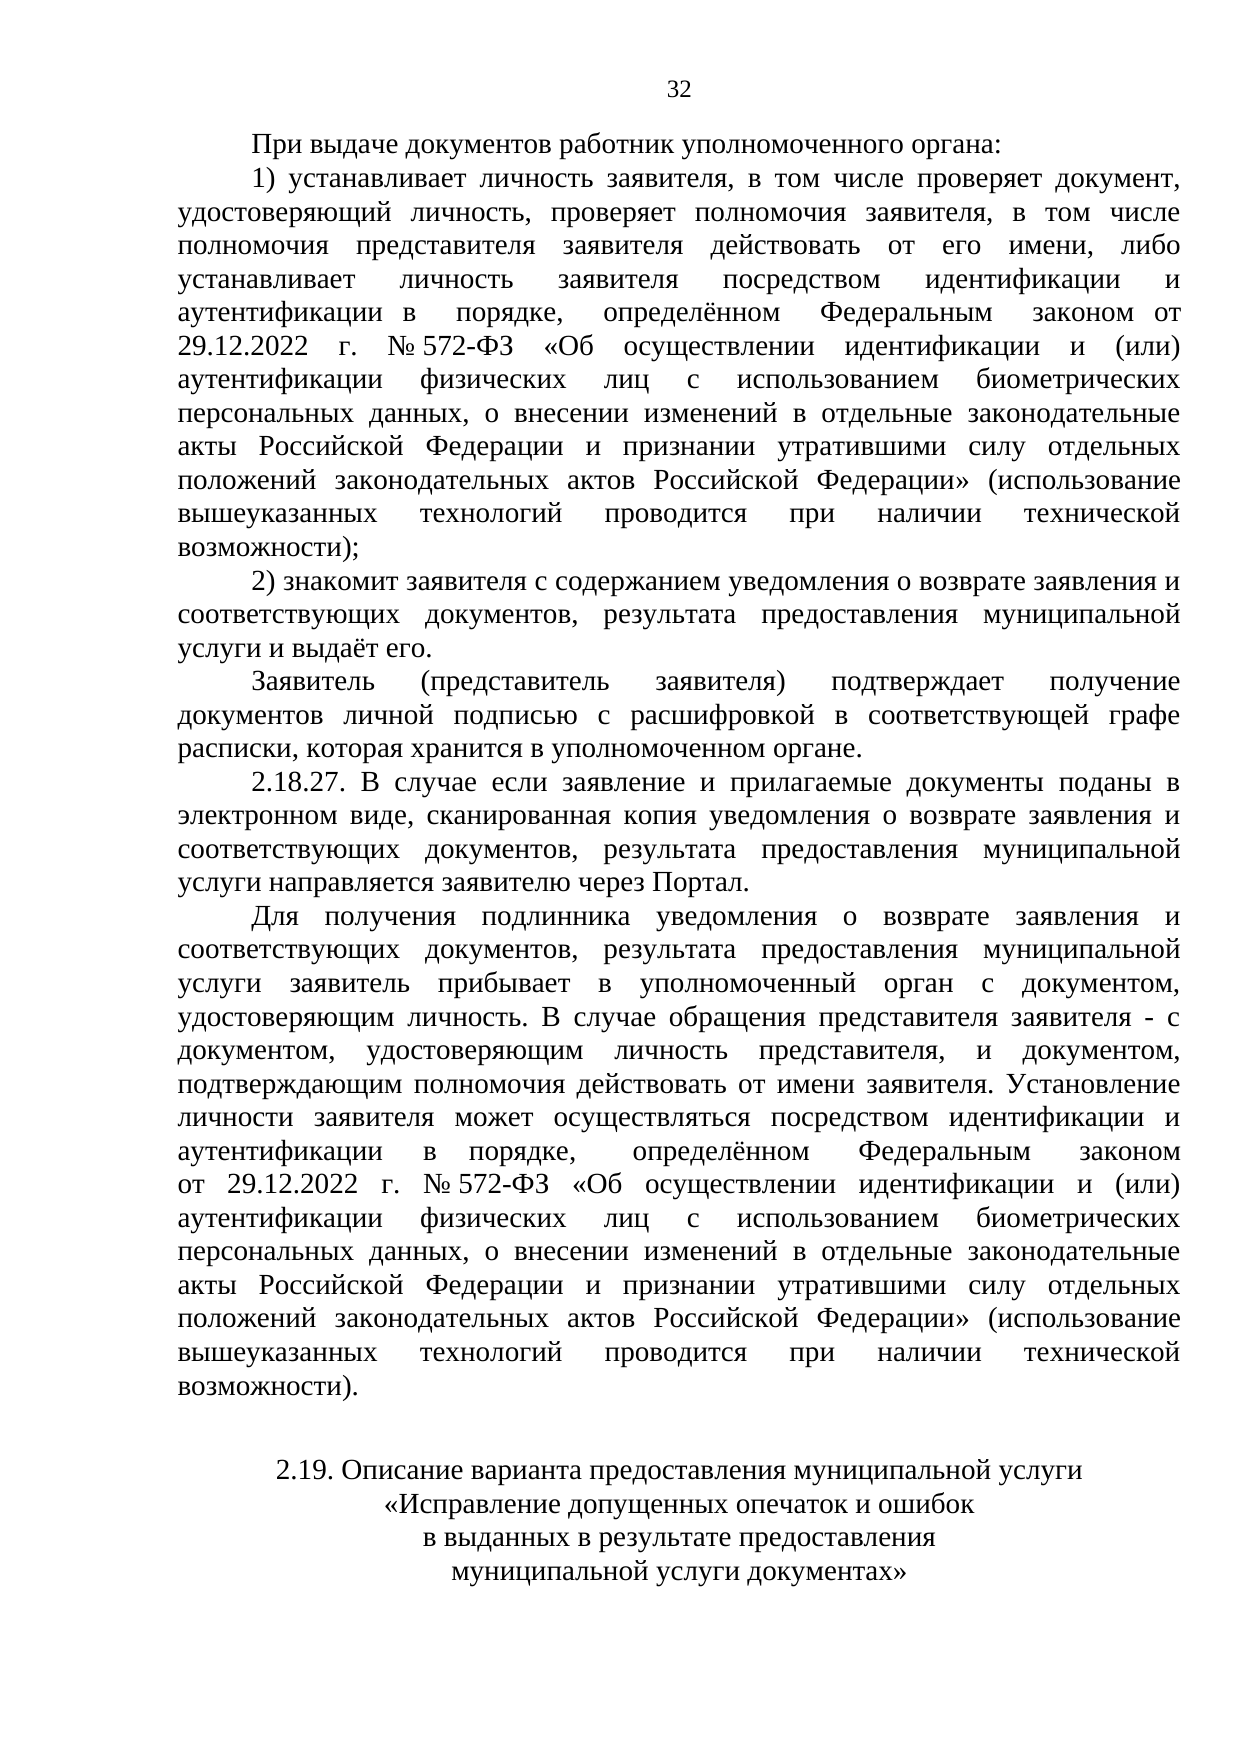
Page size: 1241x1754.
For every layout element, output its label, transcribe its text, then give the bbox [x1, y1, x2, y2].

text 1) устанавливает личность заявителя, в том числе проверяет документ, удостоверяющий личность, проверяет полномочия заявителя, в том числе полномочия представителя заявителя действовать от его имени, либо устанавливает личность заявителя посредством идентификации и аутентификации в порядке, определённом Федеральным законом от 29.12.2022 г. № 572-ФЗ «Об осуществлении идентификации и (или) аутентификации физических лиц с использованием биометрических персональных данных, о внесении изменений в отдельные законодательные акты Российской Федерации и признании утратившими силу отдельных положений законодательных актов Российской Федерации» (использование вышеуказанных технологий проводится при наличии технической возможности); [177, 160, 1181, 563]
subtitle в выданных в результате предоставления [177, 1519, 1181, 1553]
text Заявитель (представитель заявителя) подтверждает получение документов личной подписью с расшифровкой в соответствующей графе расписки, которая хранится в уполномоченном органе. [177, 663, 1181, 764]
subtitle 2.19. Описание варианта предоставления муниципальной услуги [177, 1452, 1181, 1486]
subtitle «Исправление допущенных опечаток и ошибок [177, 1486, 1181, 1519]
text При выдаче документов работник уполномоченного органа: [177, 127, 1181, 160]
subtitle муниципальной услуги документах» [177, 1553, 1181, 1587]
text 2.18.27. В случае если заявление и прилагаемые документы поданы в электронном виде, сканированная копия уведомления о возврате заявления и соответствующих документов, результата предоставления муниципальной услуги направляется заявителю через Портал. [177, 764, 1181, 898]
text 2) знакомит заявителя с содержанием уведомления о возврате заявления и соответствующих документов, результата предоставления муниципальной услуги и выдаёт его. [177, 563, 1181, 663]
text Для получения подлинника уведомления о возврате заявления и соответствующих документов, результата предоставления муниципальной услуги заявитель прибывает в уполномоченный орган с документом, удостоверяющим личность. В случае обращения представителя заявителя - с документом, удостоверяющим личность представителя, и документом, подтверждающим полномочия действовать от имени заявителя. Установление личности заявителя может осуществляться посредством идентификации и аутентификации в порядке, определённом Федеральным законом от 29.12.2022 г. № 572-ФЗ «Об осуществлении идентификации и (или) аутентификации физических лиц с использованием биометрических персональных данных, о внесении изменений в отдельные законодательные акты Российской Федерации и признании утратившими силу отдельных положений законодательных актов Российской Федерации» (использование вышеуказанных технологий проводится при наличии технической возможности). [177, 898, 1181, 1401]
